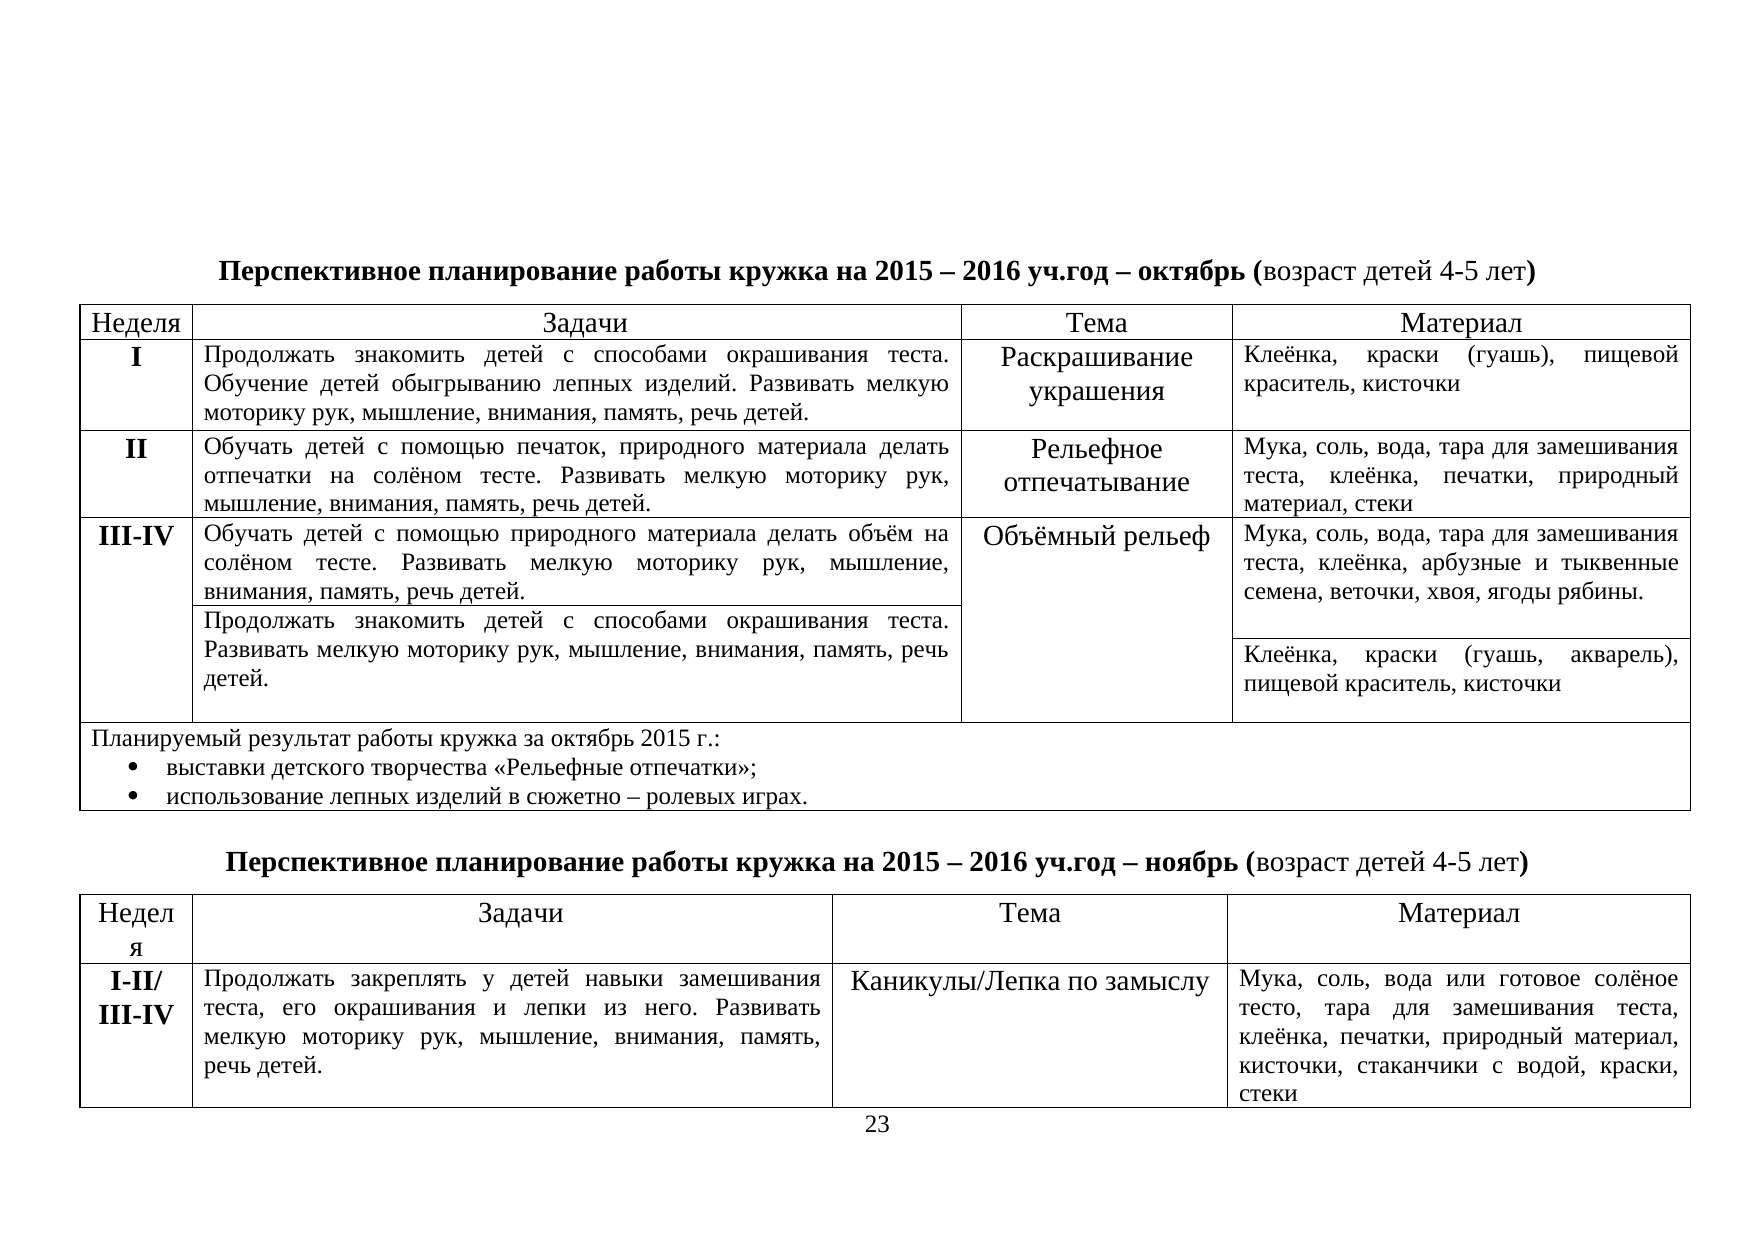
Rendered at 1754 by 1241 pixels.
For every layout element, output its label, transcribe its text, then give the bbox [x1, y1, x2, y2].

table_cell Раскрашивание украшения [962, 340, 1232, 430]
table_cell Продолжать знакомить детей с способами окрашивания теста. Обучение детей обыгрыванию лепных изделий. Развивать мелкую моторику рук, мышление, внимания, память, речь детей. [193, 340, 961, 430]
table_header Неделя [81, 895, 192, 962]
table_header Задачи [193, 305, 961, 338]
table_cell Клеёнка, краски (гуашь, акварель), пищевой краситель, кисточки [1233, 639, 1690, 722]
table_cell Обучать детей с помощью природного материала делать объём на солёном тесте. Развивать мелкую моторику рук, мышление, внимания, память, речь детей. [193, 518, 961, 604]
table_header Неделя [81, 305, 192, 338]
table_cell I-II/ III-IV [81, 964, 192, 1107]
table_cell Клеёнка, краски (гуашь), пищевой краситель, кисточки [1233, 340, 1690, 430]
table_cell II [81, 431, 192, 517]
table_cell Продолжать знакомить детей с способами окрашивания теста. Развивать мелкую моторику рук, мышление, внимания, память, речь детей. [193, 606, 961, 722]
table_header Материал [1228, 895, 1690, 962]
table_cell Мука, соль, вода или готовое солёное тесто, тара для замешивания теста, клеёнка, печатки, природный материал, кисточки, стаканчики с водой, краски, стеки [1228, 964, 1690, 1107]
table_cell Объёмный рельеф [962, 518, 1232, 722]
text Перспективное планирование работы кружка на 2015 – 2016 уч.год – октябрь (возраст детей 4-5 лет) [75, 253, 1679, 287]
table_header Тема [962, 305, 1232, 338]
table_cell Планируемый результат работы кружка за октябрь 2015 г.: выставки детского творчества «Рельефные отпечатки»; использование лепных изделий в сюжетно – ролевых играх. [81, 723, 1690, 809]
table_cell I [81, 340, 192, 430]
table_cell Обучать детей с помощью печаток, природного материала делать отпечатки на солёном тесте. Развивать мелкую моторику рук, мышление, внимания, память, речь детей. [193, 431, 961, 517]
table_header Задачи [193, 895, 832, 962]
table_cell III-IV [81, 518, 192, 722]
table_cell Мука, соль, вода, тара для замешивания теста, клеёнка, печатки, природный материал, стеки [1233, 431, 1690, 517]
table_header Тема [833, 895, 1227, 962]
text Перспективное планирование работы кружка на 2015 – 2016 уч.год – ноябрь (возраст детей 4-5 лет) [75, 844, 1679, 878]
table_cell Каникулы/Лепка по замыслу [833, 964, 1227, 1107]
table_header Материал [1233, 305, 1690, 338]
table_cell Мука, соль, вода, тара для замешивания теста, клеёнка, арбузные и тыквенные семена, веточки, хвоя, ягоды рябины. [1233, 518, 1690, 638]
table_cell Рельефное отпечатывание [962, 431, 1232, 517]
